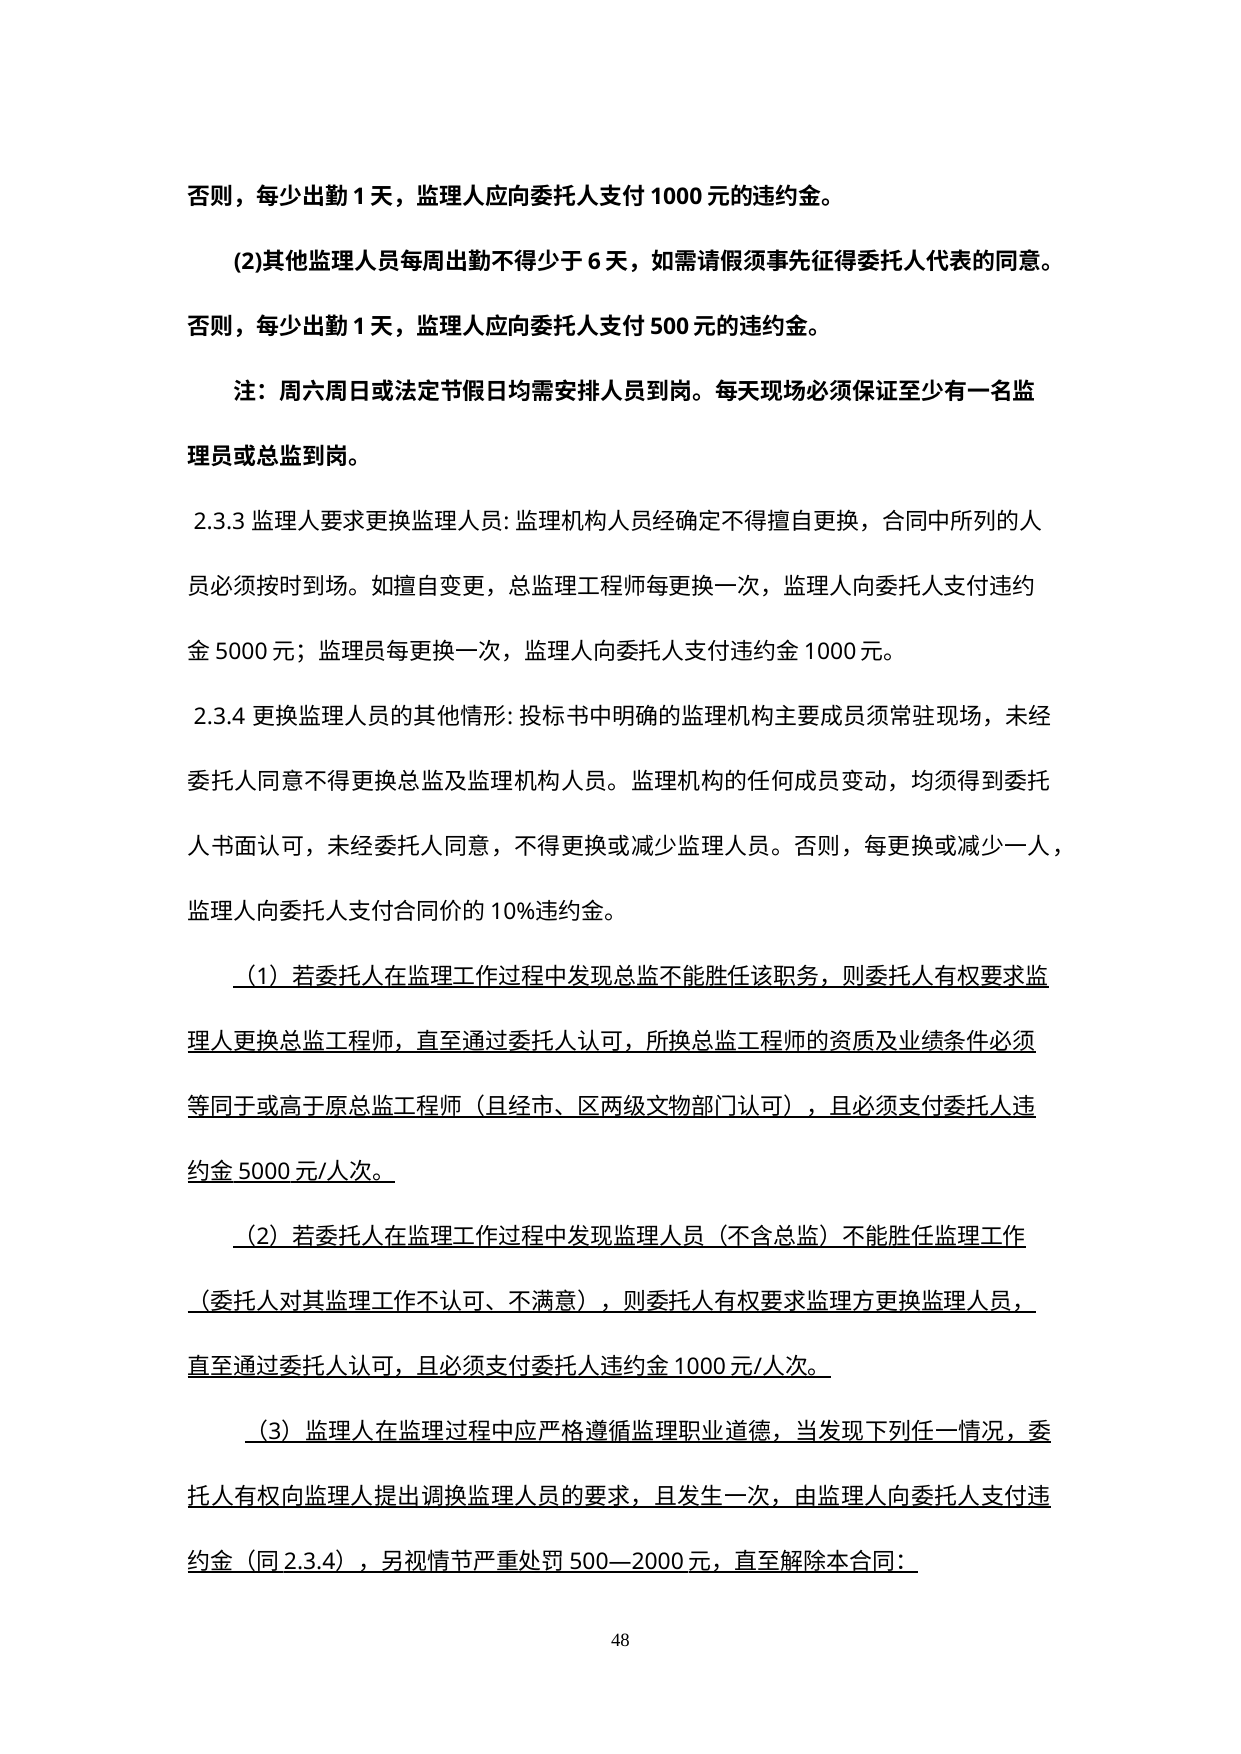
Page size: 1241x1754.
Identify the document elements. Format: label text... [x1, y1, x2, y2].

text （3）监理人在监理过程中应严格遵循监理职业道德，当发现下列任一情况，委托人有权向监理人提出调换监理人员的要求，且发生一次，由监理人向委托人支付违约金（同2.3.4），另视情节严重处罚500—2000元，直至解除本合同： [187, 1397, 1053, 1592]
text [187, 162, 1053, 227]
text 注：周六周日或法定节假日均需安排人员到岗。每天现场必须保证至少有一名监理员或总监到岗。 [187, 357, 1053, 487]
text （2）若委托人在监理工作过程中发现监理人员（不含总监）不能胜任监理工作（委托人对其监理工作不认可、不满意），则委托人有权要求监理方更换监理人员，直至通过委托人认可，且必须支付委托人违约金1000元/人次。 [187, 1202, 1053, 1397]
text （1）若委托人在监理工作过程中发现总监不能胜任该职务，则委托人有权要求监理人更换总监工程师，直至通过委托人认可，所换总监工程师的资质及业绩条件必须等同于或高于原总监工程师（且经市、区两级文物部门认可），且必须支付委托人违约金5000元/人次。 [187, 942, 1053, 1202]
text 2.3.3 监理人要求更换监理人员: 监理机构人员经确定不得擅自更换，合同中所列的人员必须按时到场。如擅自变更，总监理工程师每更换一次，监理人向委托人支付违约金5000元；监理员每更换一次，监理人向委托人支付违约金1000元。 [187, 487, 1053, 682]
text (2)其他监理人员每周出勤不得少于6天，如需请假须事先征得委托人代表的同意。否则，每少出勤1天，监理人应向委托人支付500元的违约金。 [187, 227, 1053, 357]
text 2.3.4 更换监理人员的其他情形: 投标书中明确的监理机构主要成员须常驻现场，未经委托人同意不得更换总监及监理机构人员。监理机构的任何成员变动，均须得到委托人书面认可，未经委托人同意，不得更换或减少监理人员。否则，每更换或减少一人，监理人向委托人支付合同价的10%违约金。 [187, 682, 1053, 942]
